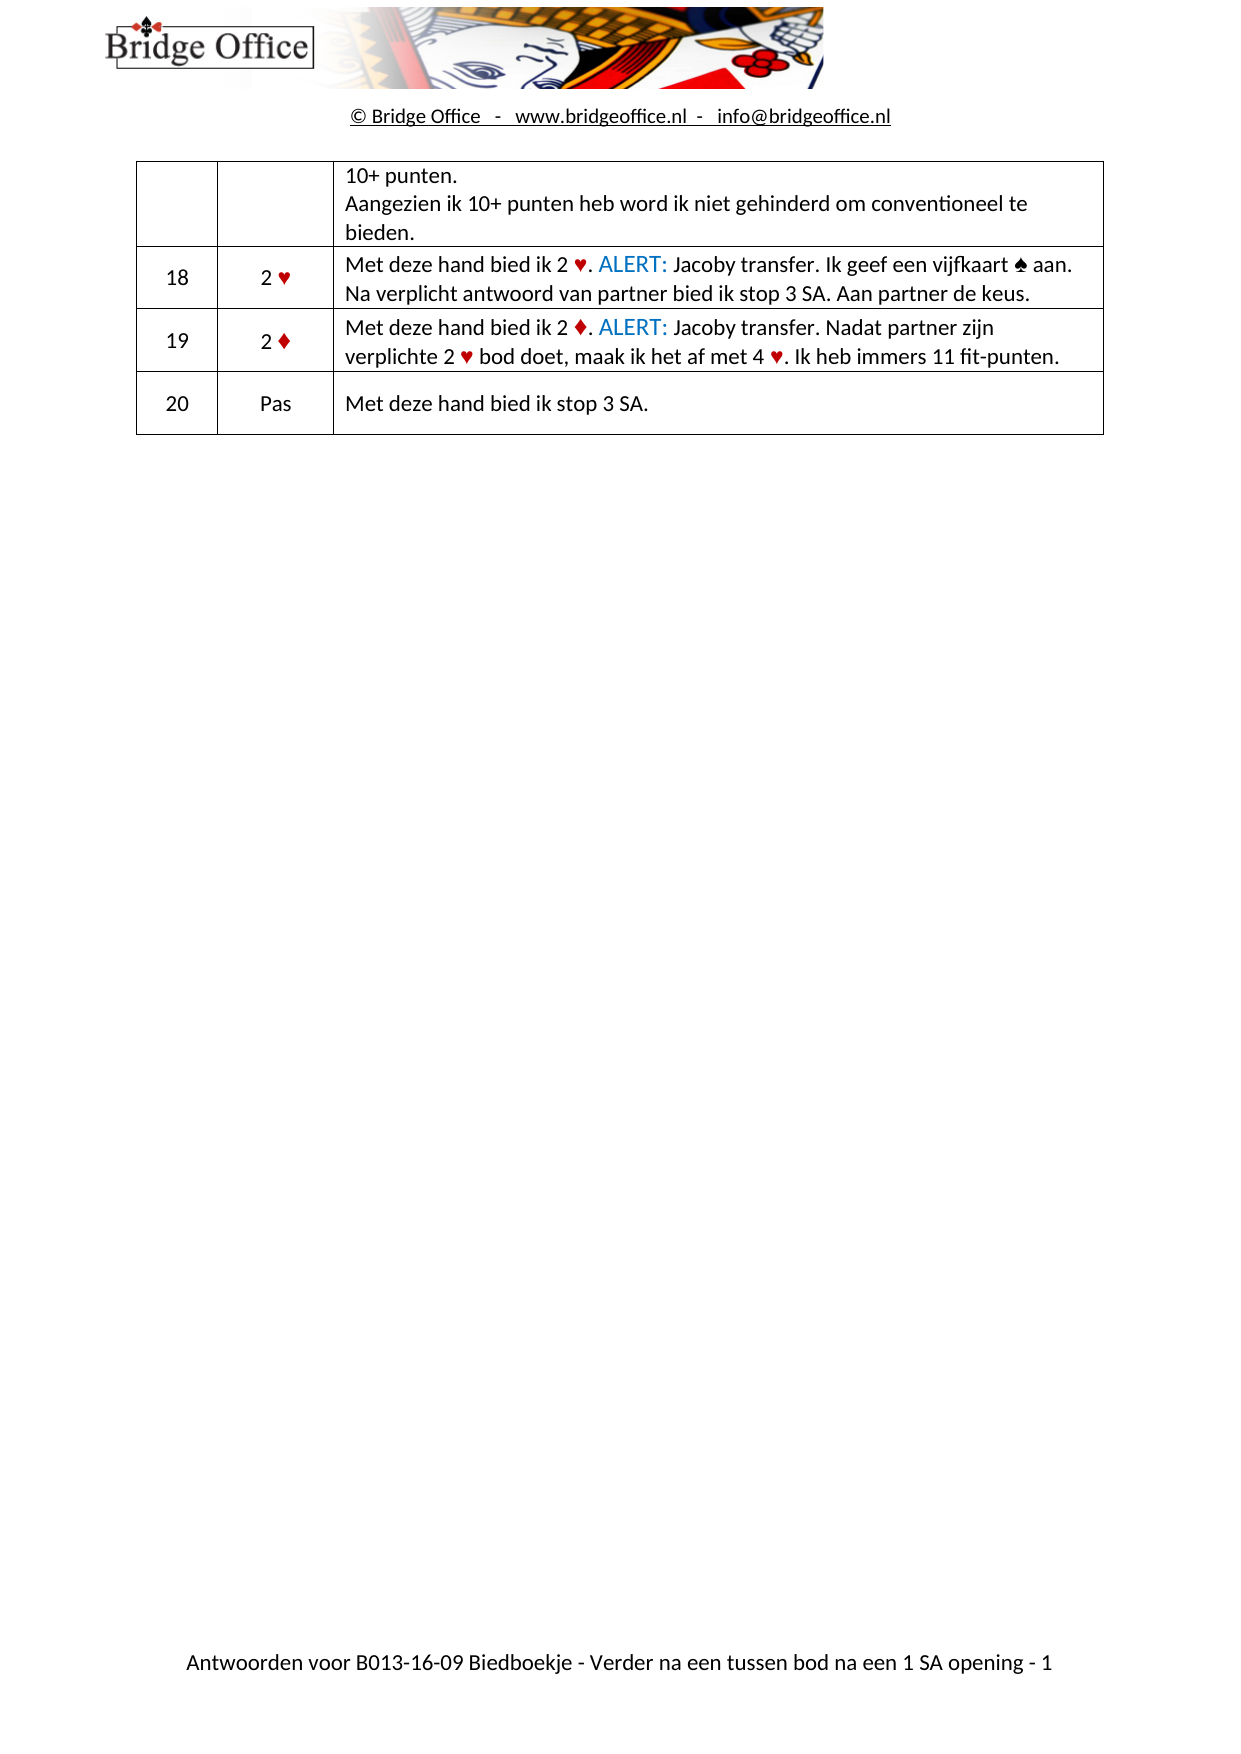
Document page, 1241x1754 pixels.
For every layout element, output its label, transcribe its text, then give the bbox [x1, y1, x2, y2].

table_header 17 [137, 162, 217, 246]
table_cell 18 [137, 247, 217, 308]
table_cell 2 ♦ [218, 309, 333, 371]
table_cell Met deze hand bied ik stop 3 SA. [334, 372, 1103, 433]
table_cell Met deze hand bied ik 2 ♥. ALERT: Jacoby transfer. Ik geef een vijfkaart ♠ aan. Na verplicht antwoord van partner bied ik stop 3 SA. Aan partner de keus. [334, 247, 1103, 308]
table_header 3 ♦ [218, 162, 333, 246]
table_cell 19 [137, 309, 217, 371]
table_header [334, 162, 1103, 246]
table_cell Pas [218, 372, 333, 433]
table_cell Met deze hand bied ik 2 ♦. ALERT: Jacoby transfer. Nadat partner zijn verplichte 2 ♥ bod doet, maak ik het af met 4 ♥. Ik heb immers 11 fit-punten. [334, 309, 1103, 371]
table_cell 20 [137, 372, 217, 433]
table_cell 2 ♥ [218, 247, 333, 308]
picture [78, 7, 824, 89]
